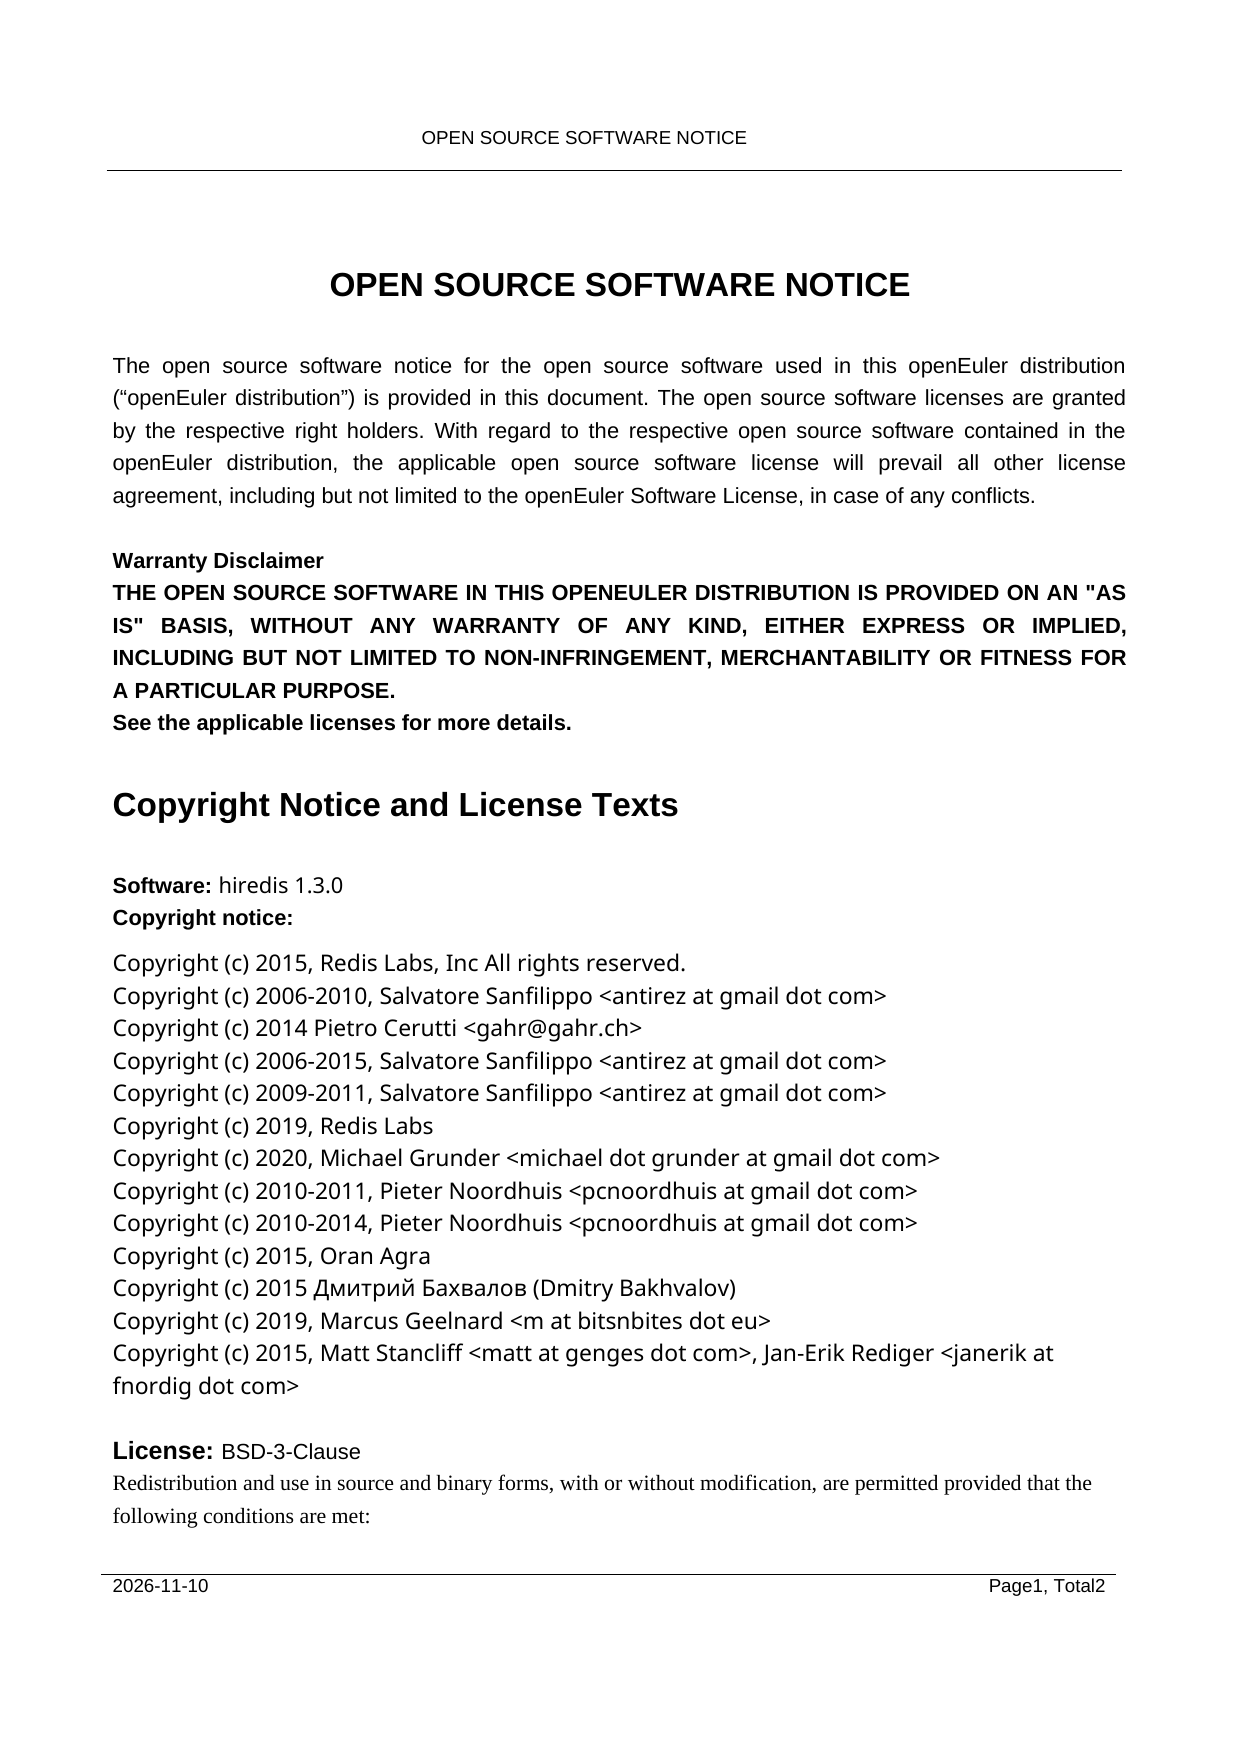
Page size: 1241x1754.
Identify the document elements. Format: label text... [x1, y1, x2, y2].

text THE OPEN SOURCE SOFTWARE IN THIS OPENEULER DISTRIBUTION IS PROVIDED ON AN "AS IS" BASIS, WITHOUT ANY WARRANTY OF ANY KIND, EITHER EXPRESS OR IMPLIED, INCLUDING BUT NOT LIMITED TO NON-INFRINGEMENT, MERCHANTABILITY OR FITNESS FOR A PARTICULAR PURPOSE. See the applicable licenses for more details. [112, 576, 1128, 739]
text Warranty Disclaimer [112, 544, 1128, 576]
text Copyright Notice and License Texts [112, 771, 1128, 836]
title Software: hiredis 1.3.0 [112, 869, 1128, 901]
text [112, 1467, 1128, 1532]
text Copyright (c) 2015, Redis Labs, Inc All rights reserved. Copyright (c) 2006-2010, Salvatore Sanfilippo <antirez at gmail dot com> Copyright (c) 2014 Pietro Cerutti <gahr@gahr.ch> Copyright (c) 2006-2015, Salvatore Sanfilippo <antirez at gmail dot com> Copyright (c) 2009-2011, Salvatore Sanfilippo <antirez at gmail dot com> Copyright (c) 2019, Redis Labs Copyright (c) 2020, Michael Grunder <michael dot grunder at gmail dot com> Copyright (c) 2010-2011, Pieter Noordhuis <pcnoordhuis at gmail dot com> Copyright (c) 2010-2014, Pieter Noordhuis <pcnoordhuis at gmail dot com> Copyright (c) 2015, Oran Agra Copyright (c) 2015 Дмитрий Бахвалов (Dmitry Bakhvalov) Copyright (c) 2019, Marcus Geelnard <m at bitsnbites dot eu> Copyright (c) 2015, Matt Stancliff <matt at genges dot com>, Jan-Erik Rediger <janerik at fnordig dot com> [112, 947, 1128, 1434]
text The open source software notice for the open source software used in this openEuler distribution (“openEuler distribution”) is provided in this document. The open source software licenses are granted by the respective right holders. With regard to the respective open source software contained in the openEuler distribution, the applicable open source software license will prevail all other license agreement, including but not limited to the openEuler Software License, in case of any conflicts. [112, 349, 1128, 511]
text Copyright notice: [112, 901, 1128, 934]
text License: BSD-3-Clause [112, 1434, 1128, 1467]
text OPEN SOURCE SOFTWARE NOTICE [112, 251, 1128, 316]
